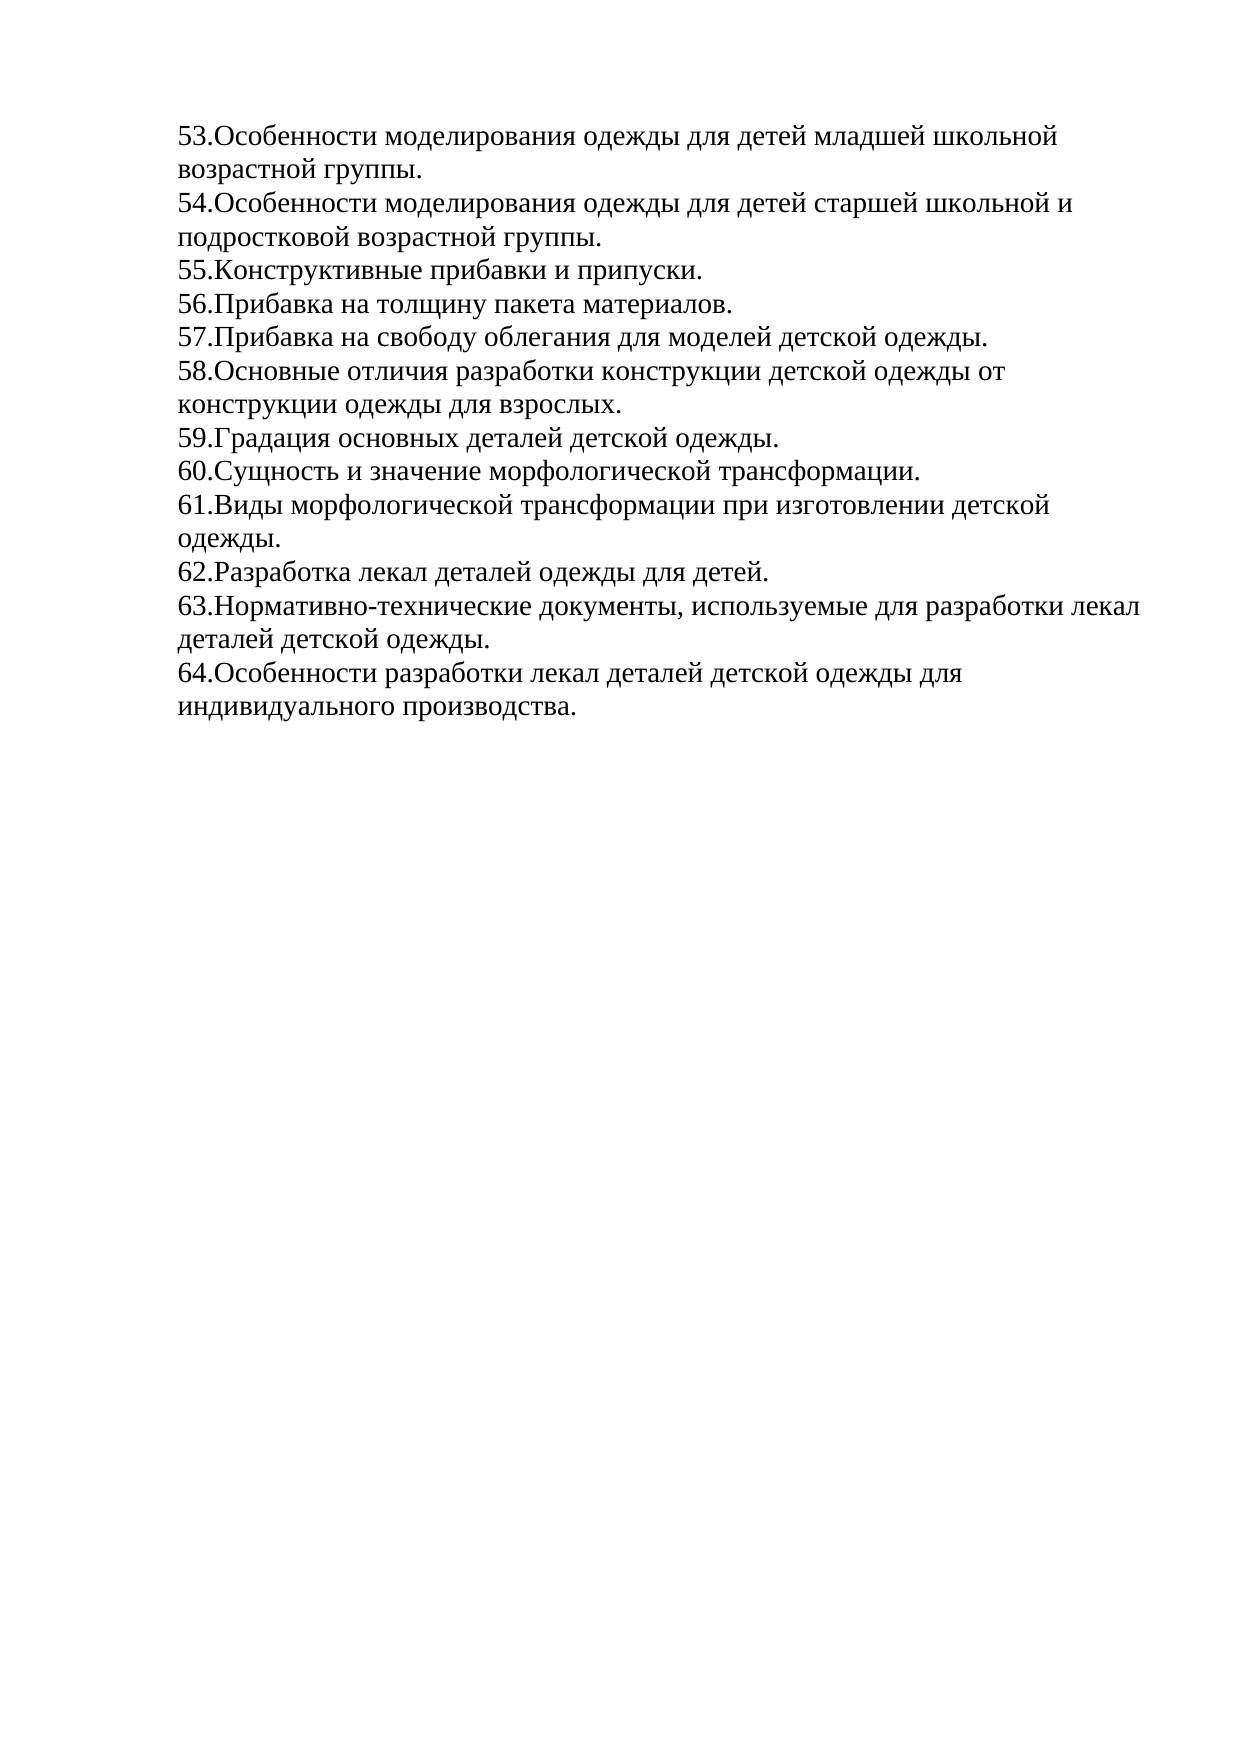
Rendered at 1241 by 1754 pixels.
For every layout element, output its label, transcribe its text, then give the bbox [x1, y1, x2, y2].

text 53.Особенности моделирования одежды для детей младшей школьной возрастной группы. [177, 118, 1152, 185]
text 60.Сущность и значение морфологической трансформации. [177, 453, 1152, 487]
text 57.Прибавка на свободу облегания для моделей детской одежды. [177, 319, 1152, 353]
text 59.Градация основных деталей детской одежды. [177, 420, 1152, 453]
text 61.Виды морфологической трансформации при изготовлении детской одежды. [177, 487, 1152, 554]
text 55.Конструктивные прибавки и припуски. [177, 252, 1152, 286]
text 63.Нормативно-технические документы, используемые для разработки лекал деталей детской одежды. [177, 588, 1152, 655]
text 56.Прибавка на толщину пакета материалов. [177, 286, 1152, 319]
text 64.Особенности разработки лекал деталей детской одежды для индивидуального производства. [177, 655, 1152, 722]
text 62.Разработка лекал деталей одежды для детей. [177, 554, 1152, 588]
text 58.Основные отличия разработки конструкции детской одежды от конструкции одежды для взрослых. [177, 353, 1152, 420]
text 54.Особенности моделирования одежды для детей старшей школьной и подростковой возрастной группы. [177, 185, 1152, 252]
